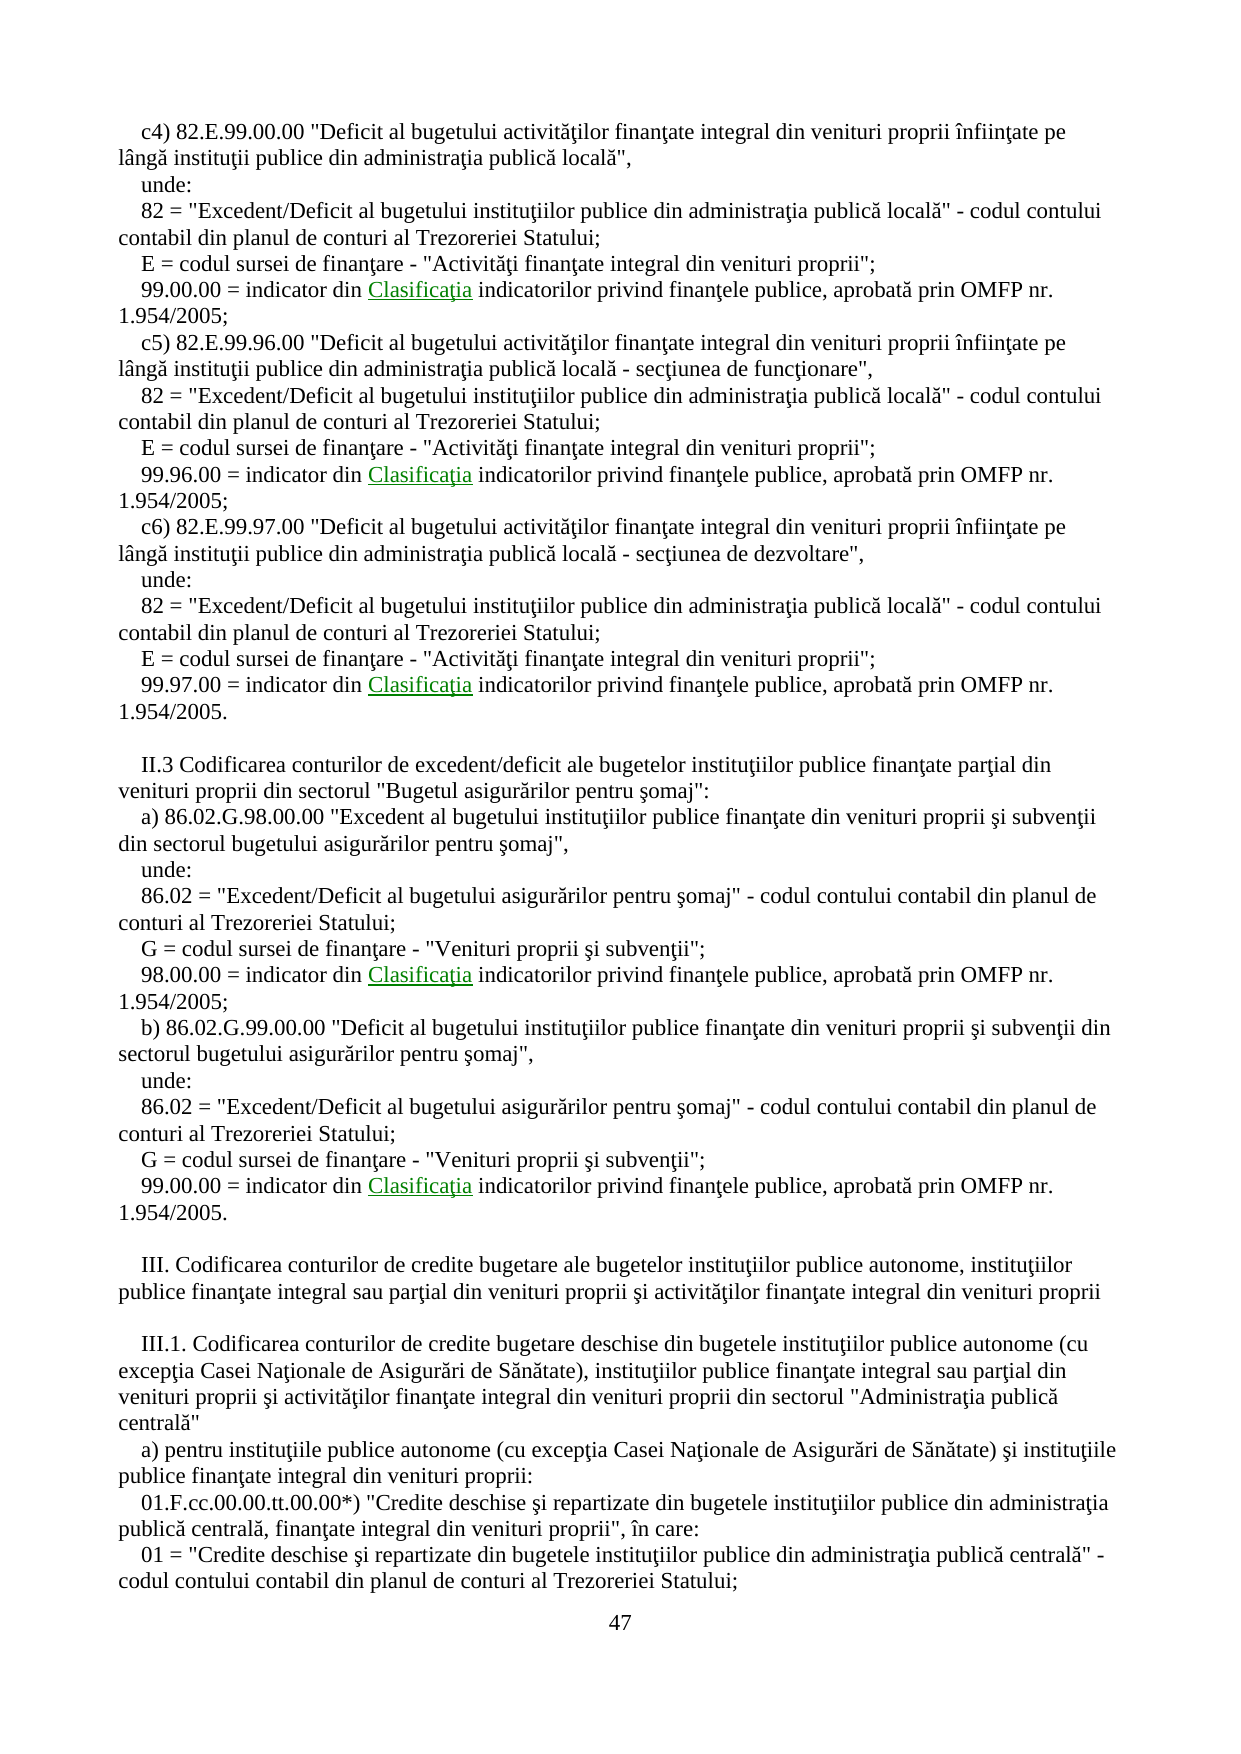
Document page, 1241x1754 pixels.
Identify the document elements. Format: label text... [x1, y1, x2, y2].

text unde: [118, 566, 1122, 592]
text b) 86.02.G.99.00.00 "Deficit al bugetului instituţiilor publice finanţate din venituri proprii şi subvenţii din sectorul bugetului asigurărilor pentru şomaj", [118, 1014, 1122, 1067]
text 99.00.00 = indicator din Clasificaţia indicatorilor privind finanţele publice, aprobată prin OMFP nr. 1.954/2005. [118, 1172, 1122, 1225]
text G = codul sursei de finanţare - "Venituri proprii şi subvenţii"; [118, 935, 1122, 961]
text a) 86.02.G.98.00.00 "Excedent al bugetului instituţiilor publice finanţate din venituri proprii şi subvenţii din sectorul bugetului asigurărilor pentru şomaj", [118, 803, 1122, 856]
text 99.00.00 = indicator din Clasificaţia indicatorilor privind finanţele publice, aprobată prin OMFP nr. 1.954/2005; [118, 276, 1122, 329]
text c5) 82.E.99.96.00 "Deficit al bugetului activităţilor finanţate integral din venituri proprii înfiinţate pe lângă instituţii publice din administraţia publică locală - secţiunea de funcţionare", [118, 329, 1122, 382]
text c4) 82.E.99.00.00 "Deficit al bugetului activităţilor finanţate integral din venituri proprii înfiinţate pe lângă instituţii publice din administraţia publică locală", [118, 118, 1122, 171]
text 99.96.00 = indicator din Clasificaţia indicatorilor privind finanţele publice, aprobată prin OMFP nr. 1.954/2005; [118, 461, 1122, 513]
text unde: [118, 1067, 1122, 1093]
text III.1. Codificarea conturilor de credite bugetare deschise din bugetele instituţiilor publice autonome (cu excepţia Casei Naţionale de Asigurări de Sănătate), instituţiilor publice finanţate integral sau parţial din venituri proprii şi activităţilor finanţate integral din venituri proprii din sectorul "Administraţia publică centrală" [118, 1330, 1122, 1436]
text a) pentru instituţiile publice autonome (cu excepţia Casei Naţionale de Asigurări de Sănătate) şi instituţiile publice finanţate integral din venituri proprii: [118, 1436, 1122, 1488]
text E = codul sursei de finanţare - "Activităţi finanţate integral din venituri proprii"; [118, 645, 1122, 672]
text III. Codificarea conturilor de credite bugetare ale bugetelor instituţiilor publice autonome, instituţiilor publice finanţate integral sau parţial din venituri proprii şi activităţilor finanţate integral din venituri proprii [118, 1251, 1122, 1304]
text 86.02 = "Excedent/Deficit al bugetului asigurărilor pentru şomaj" - codul contului contabil din planul de conturi al Trezoreriei Statului; [118, 1093, 1122, 1146]
text 98.00.00 = indicator din Clasificaţia indicatorilor privind finanţele publice, aprobată prin OMFP nr. 1.954/2005; [118, 961, 1122, 1014]
text G = codul sursei de finanţare - "Venituri proprii şi subvenţii"; [118, 1146, 1122, 1172]
text unde: [118, 856, 1122, 882]
text c6) 82.E.99.97.00 "Deficit al bugetului activităţilor finanţate integral din venituri proprii înfiinţate pe lângă instituţii publice din administraţia publică locală - secţiunea de dezvoltare", [118, 513, 1122, 566]
text II.3 Codificarea conturilor de excedent/deficit ale bugetelor instituţiilor publice finanţate parţial din venituri proprii din sectorul "Bugetul asigurărilor pentru şomaj": [118, 751, 1122, 803]
text 86.02 = "Excedent/Deficit al bugetului asigurărilor pentru şomaj" - codul contului contabil din planul de conturi al Trezoreriei Statului; [118, 882, 1122, 935]
text E = codul sursei de finanţare - "Activităţi finanţate integral din venituri proprii"; [118, 434, 1122, 461]
text unde: [118, 171, 1122, 197]
text 01.F.cc.00.00.tt.00.00*) "Credite deschise şi repartizate din bugetele instituţiilor publice din administraţia publică centrală, finanţate integral din venituri proprii", în care: [118, 1488, 1122, 1541]
text 99.97.00 = indicator din Clasificaţia indicatorilor privind finanţele publice, aprobată prin OMFP nr. 1.954/2005. [118, 672, 1122, 724]
text E = codul sursei de finanţare - "Activităţi finanţate integral din venituri proprii"; [118, 250, 1122, 276]
